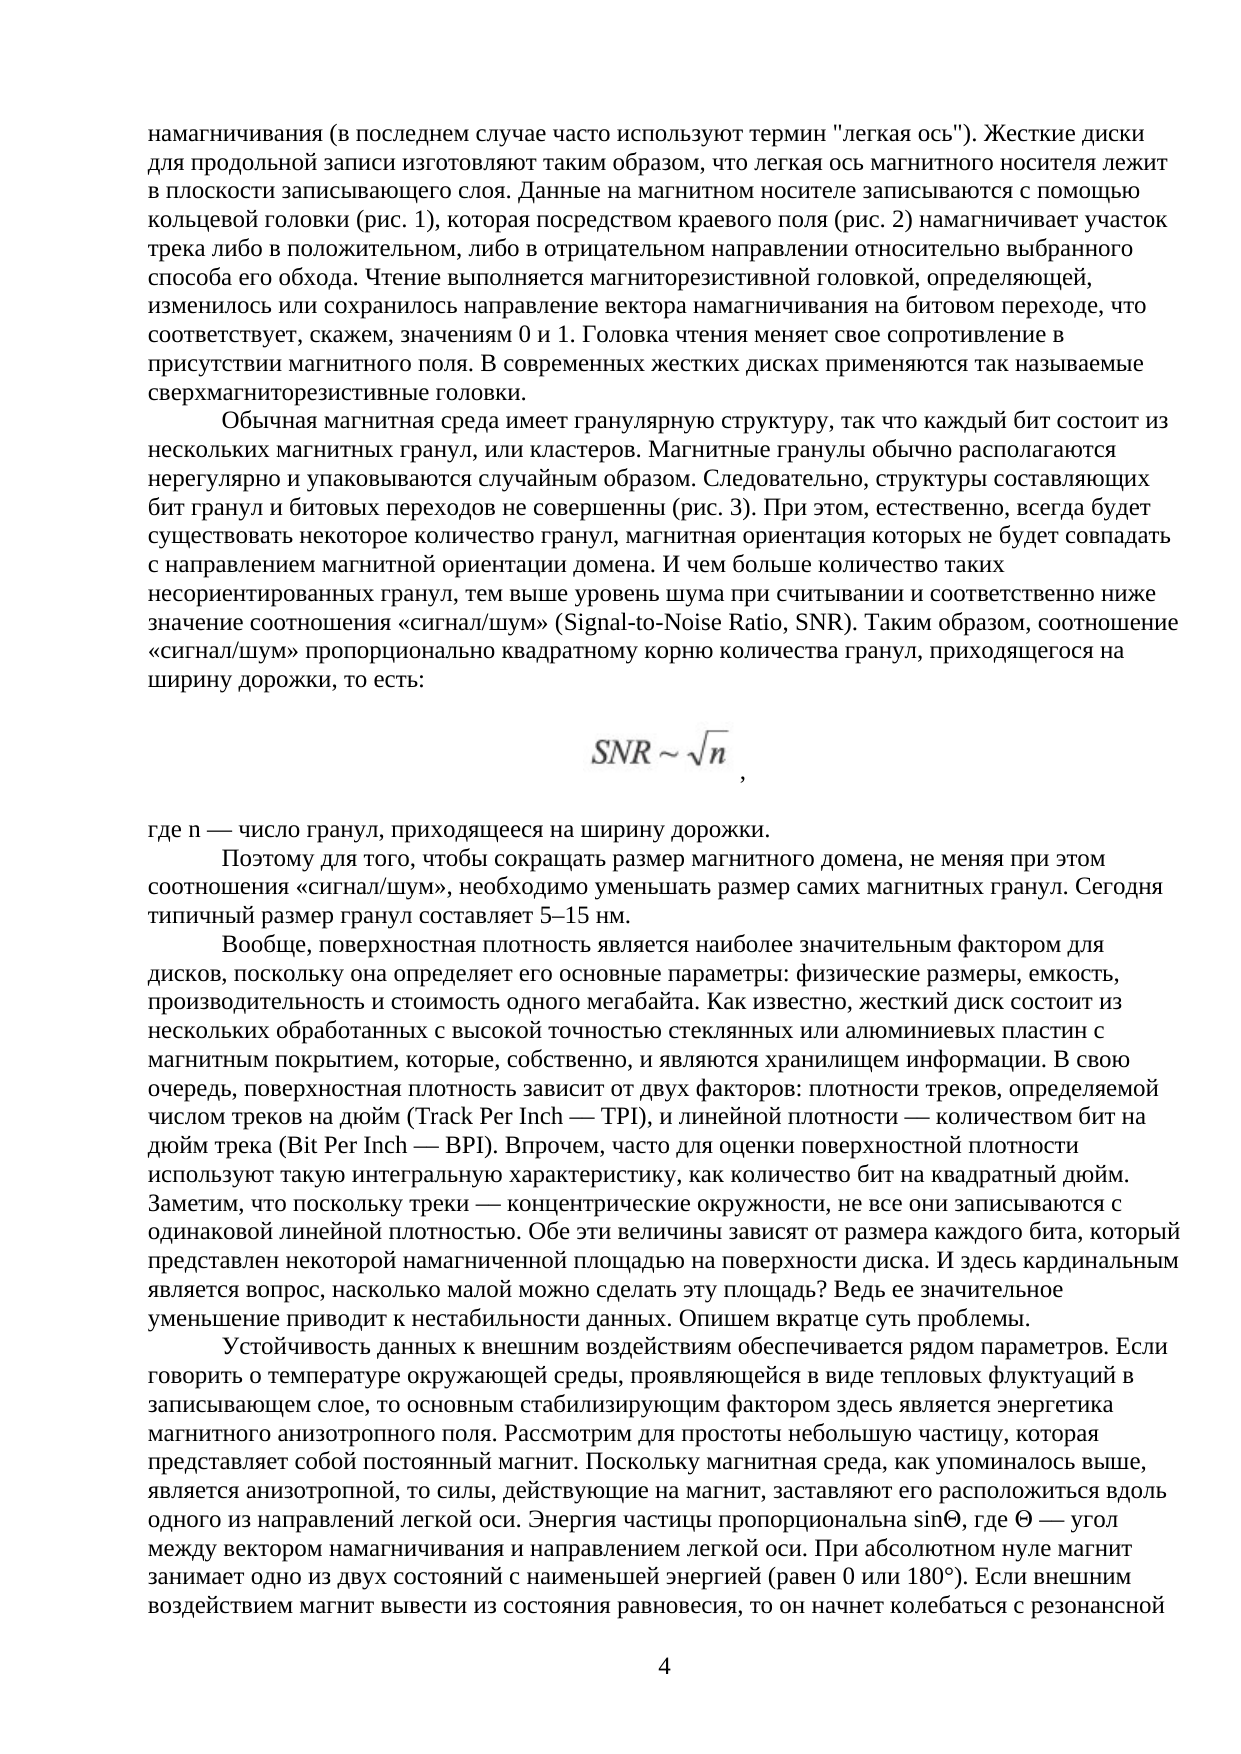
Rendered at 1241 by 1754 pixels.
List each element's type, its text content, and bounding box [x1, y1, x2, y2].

text Обычная магнитная среда имеет гранулярную структуру, так что каждый бит состоит из нескольких магнитных гранул, или кластеров. Магнитные гранулы обычно располагаются нерегулярно и упаковываются случайным образом. Следовательно, структуры составляющих бит гранул и битовых переходов не совершенны (рис. 3). При этом, естественно, всегда будет существовать некоторое количество гранул, магнитная ориентация которых не будет совпадать с направлением магнитной ориентации домена. И чем больше количество таких несориентированных гранул, тем выше уровень шума при считывании и соответственно ниже значение соотношения «сигнал/шум» (Signal-to-Noise Ratio, SNR). Таким образом, соотношение «сигнал/шум» пропорционально квадратному корню количества гранул, приходящегося на ширину дорожки, то есть: [148, 406, 1181, 693]
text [148, 1331, 1181, 1619]
text где n — число гранул, приходящееся на ширину дорожки. [148, 814, 1181, 843]
text , [148, 722, 1181, 785]
text Вообще, поверхностная плотность является наиболее значительным фактором для дисков, поскольку она определяет его основные параметры: физические размеры, емкость, производительность и стоимость одного мегабайта. Как известно, жесткий диск состоит из нескольких обработанных с высокой точностью стеклянных или алюминиевых пластин с магнитным покрытием, которые, собственно, и являются хранилищем информации. В свою очередь, поверхностная плотность зависит от двух факторов: плотности треков, определяемой числом треков на дюйм (Track Per Inch –– TPI), и линейной плотности –– количеством бит на дюйм трека (Bit Per Inch –– BPI). Впрочем, часто для оценки поверхностной плотности используют такую интегральную характеристику, как количество бит на квадратный дюйм. Заметим, что поскольку треки –– концентрические окружности, не все они записываются с одинаковой линейной плотностью. Обе эти величины зависят от размера каждого бита, который представлен некоторой намагниченной площадью на поверхности диска. И здесь кардинальным является вопрос, насколько малой можно сделать эту площадь? Ведь ее значительное уменьшение приводит к нестабильности данных. Опишем вкратце суть проблемы. [148, 929, 1181, 1331]
text Поэтому для того, чтобы сокращать размер магнитного домена, не меняя при этом соотношения «сигнал/шум», необходимо уменьшать размер самих магнитных гранул. Сегодня типичный размер гранул составляет 5–15 нм. [148, 843, 1181, 929]
picture [583, 721, 740, 780]
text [148, 118, 1181, 406]
